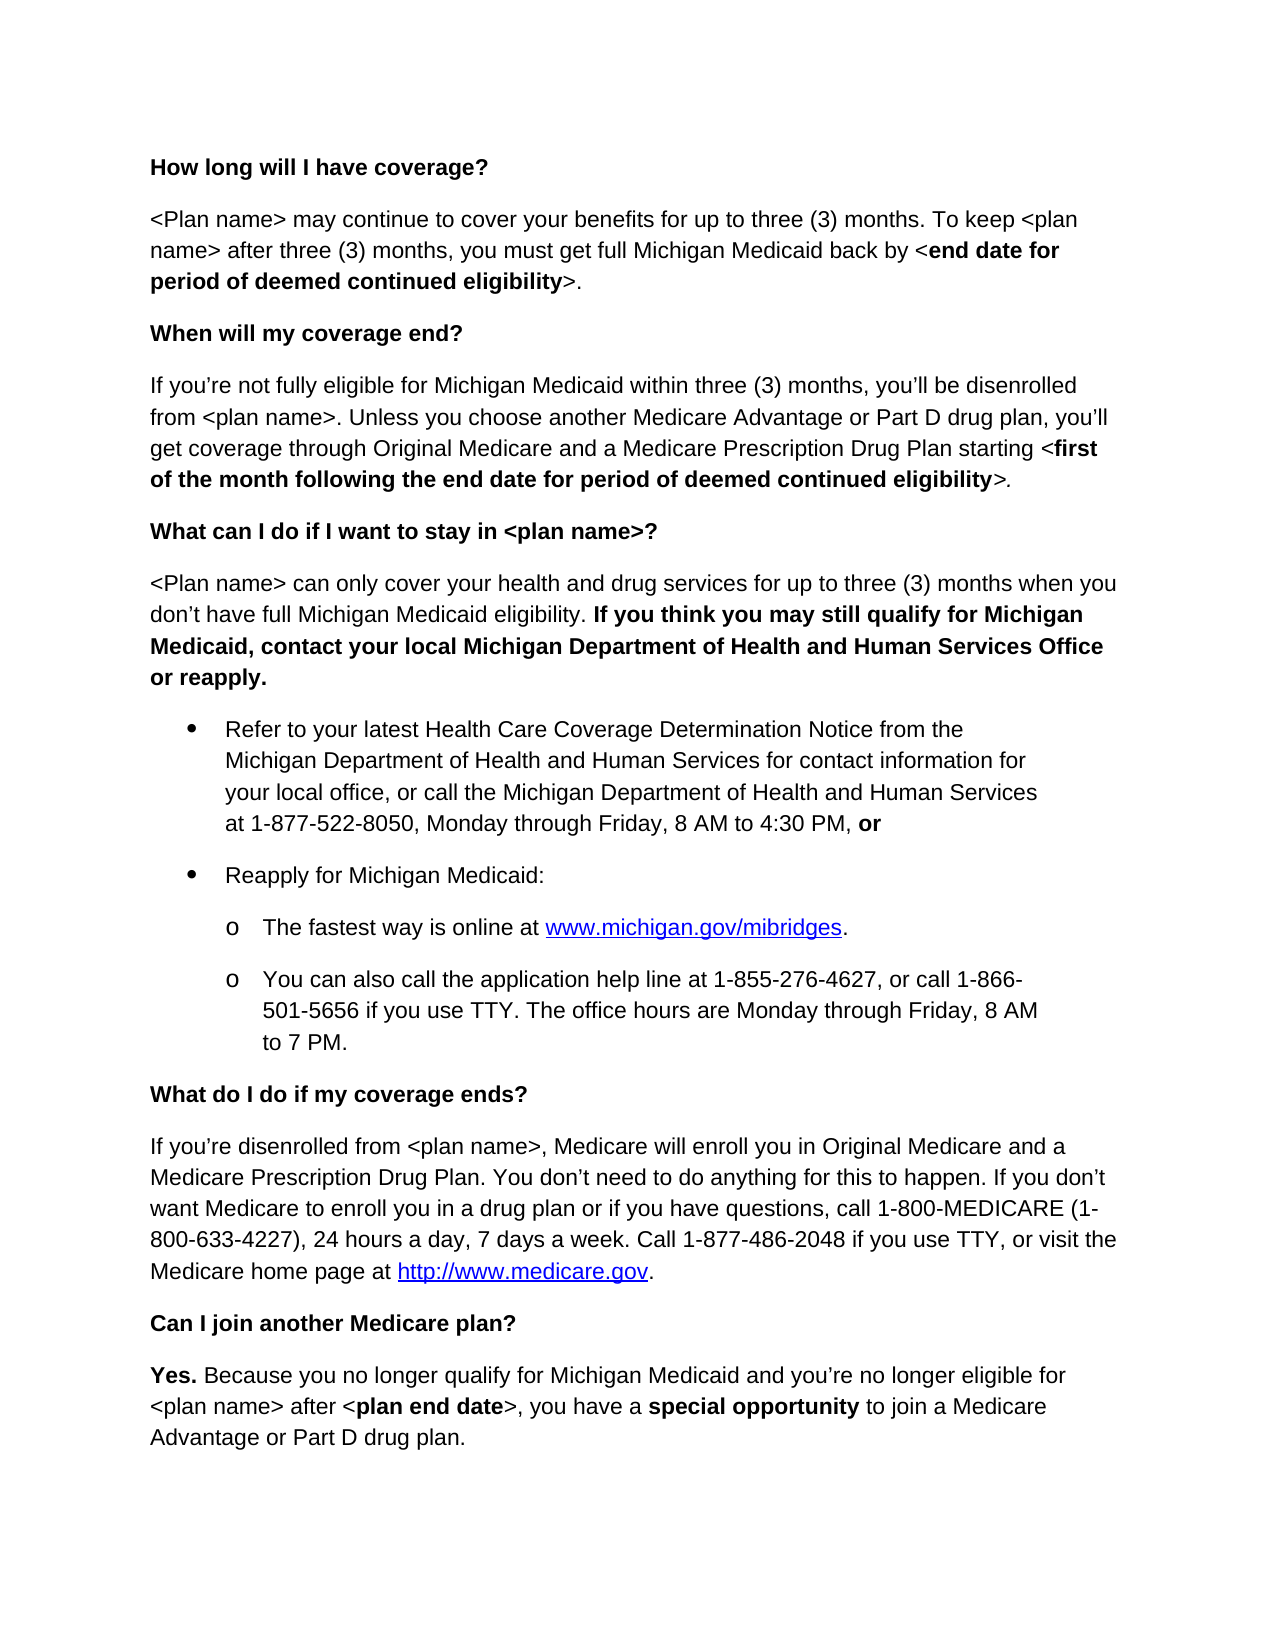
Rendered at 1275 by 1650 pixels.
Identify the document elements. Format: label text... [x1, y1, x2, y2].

text If you’re disenrolled from <plan name>, Medicare will enroll you in Original Medicare and a Medicare Prescription Drug Plan. You don’t need to do anything for this to happen. If you don’t want Medicare to enroll you in a drug plan or if you have questions, call 1-800-MEDICARE (1-800-633-4227), 24 hours a day, 7 days a week. Call 1-877-486-2048 if you use TTY, or visit the Medicare home page at http://www.medicare.gov. [150, 1129, 1125, 1285]
text <Plan name> may continue to cover your benefits for up to three (3) months. To keep <plan name> after three (3) months, you must get full Michigan Medicaid back by <end date for period of deemed continued eligibility>. [150, 202, 1125, 296]
text Can I join another Medicare plan? [150, 1306, 1125, 1337]
text If you’re not fully eligible for Michigan Medicaid within three (3) months, you’ll be disenrolled from <plan name>. Unless you choose another Medicare Advantage or Part D drug plan, you’ll get coverage through Original Medicare and a Medicare Prescription Drug Plan starting <first of the month following the end date for period of deemed continued eligibility>. [150, 369, 1125, 494]
list Reapply for Michigan Medicaid: [187, 858, 1050, 889]
text How long will I have coverage? [150, 150, 1125, 181]
text <Plan name> can only cover your health and drug services for up to three (3) months when you don’t have full Michigan Medicaid eligibility. If you think you may still qualify for Michigan Medicaid, contact your local Michigan Department of Health and Human Services Office or reapply. [150, 567, 1125, 692]
list You can also call the application help line at 1-855-276-4627, or call 1-866-501-5656 if you use TTY. The office hours are Monday through Friday, 8 AM to 7 PM. [225, 962, 1050, 1056]
list Refer to your latest Health Care Coverage Determination Notice from the Michigan Department of Health and Human Services for contact information for your local office, or call the Michigan Department of Health and Human Services at 1-877-522-8050, Monday through Friday, 8 AM to 4:30 PM, or [187, 712, 1050, 837]
text What do I do if my coverage ends? [150, 1077, 1125, 1108]
list The fastest way is online at www.michigan.gov/mibridges. [225, 910, 1050, 942]
text What can I do if I want to stay in <plan name>? [150, 514, 1125, 546]
text When will my coverage end? [150, 317, 1125, 348]
text Yes. Because you no longer qualify for Michigan Medicaid and you’re no longer eligible for <plan name> after <plan end date>, you have a special opportunity to join a Medicare Advantage or Part D drug plan. [150, 1358, 1125, 1452]
